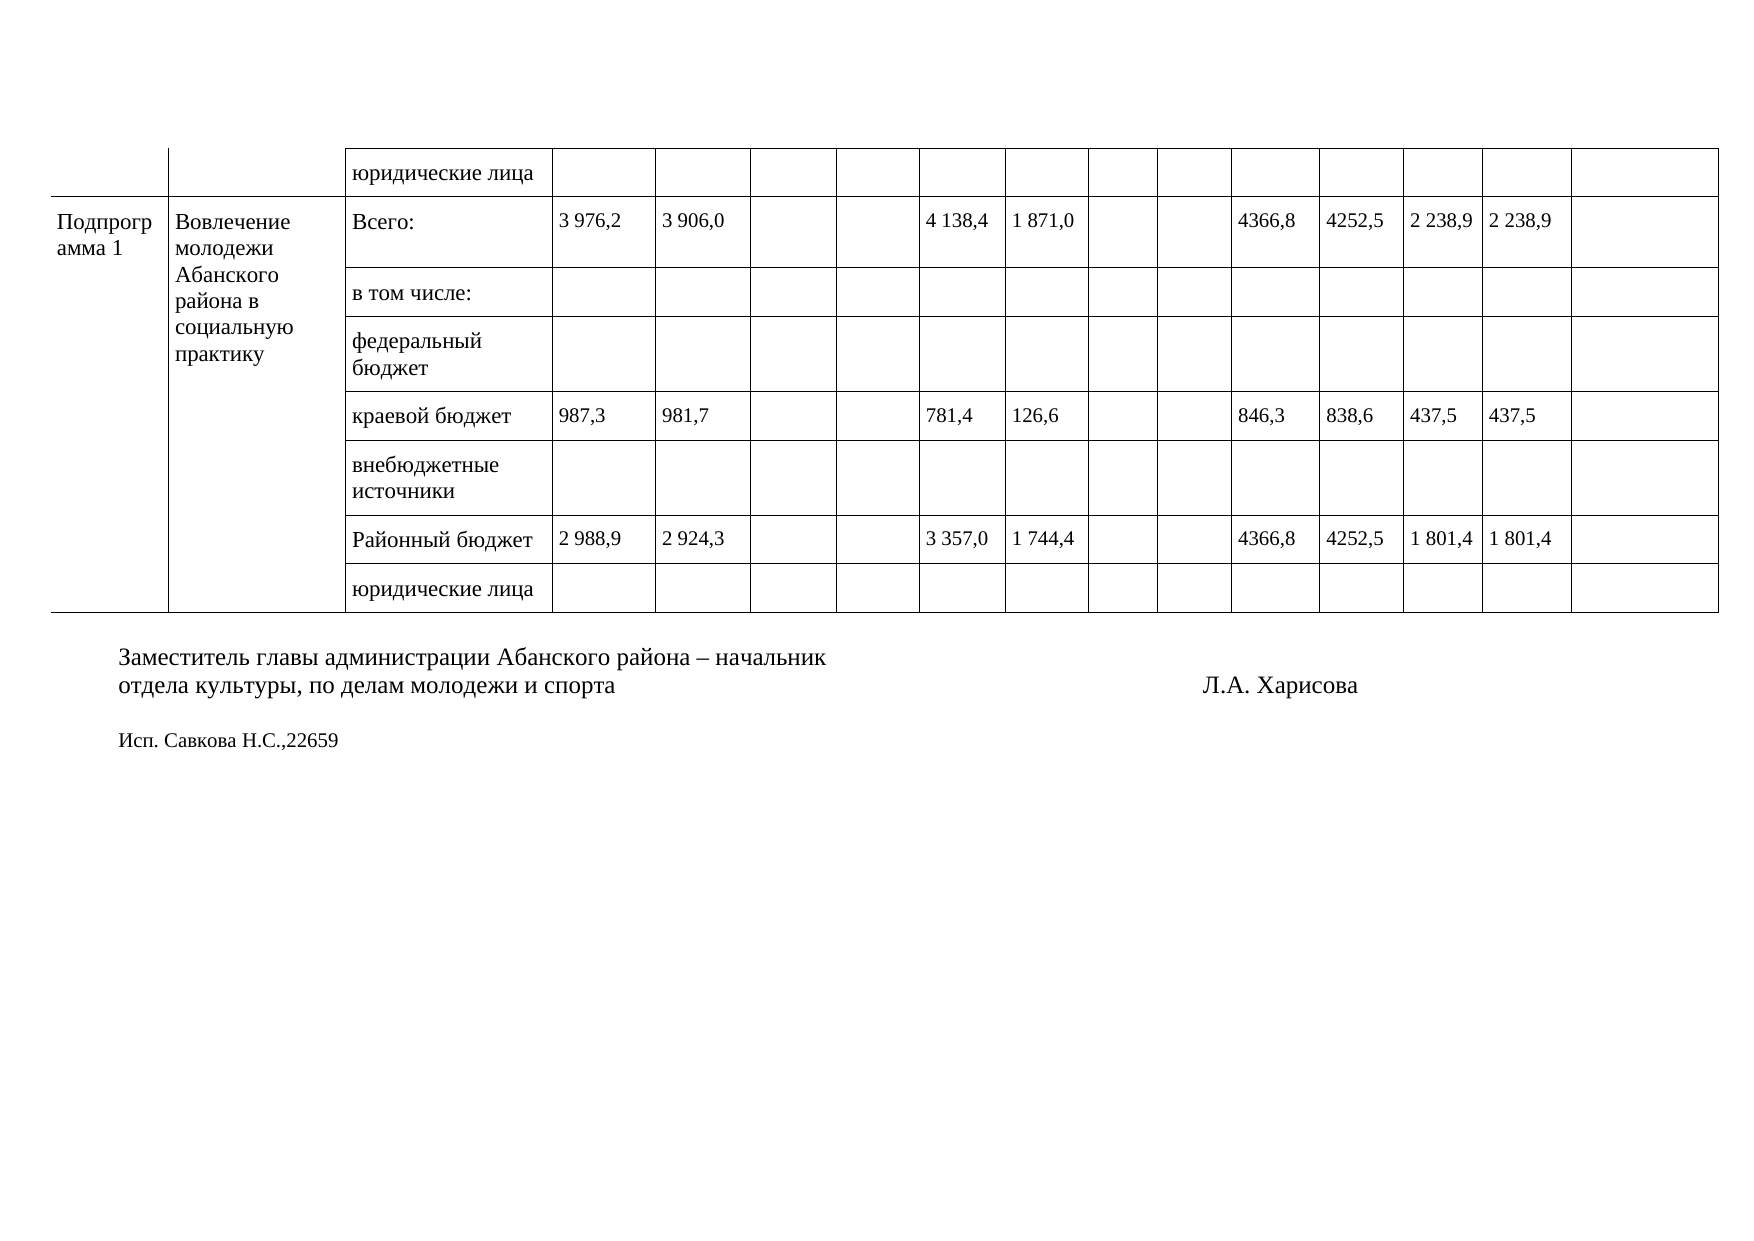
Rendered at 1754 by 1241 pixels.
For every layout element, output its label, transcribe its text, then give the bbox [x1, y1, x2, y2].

table_cell юридические лица [346, 564, 552, 612]
table_cell [1089, 149, 1157, 196]
table_cell [553, 564, 655, 612]
table_cell [751, 197, 836, 267]
table_cell 437,5 [1483, 392, 1571, 439]
table_cell [1404, 149, 1482, 196]
table_cell внебюджетные источники [346, 441, 552, 514]
table_cell [1320, 268, 1403, 316]
table_cell [1404, 317, 1482, 391]
table_cell [751, 392, 836, 439]
table_cell 4366,8 [1232, 516, 1319, 563]
table_cell [1006, 564, 1088, 612]
table_cell [1158, 268, 1231, 316]
table_cell [920, 268, 1005, 316]
table_cell [1572, 268, 1718, 316]
table_cell 437,5 [1404, 392, 1482, 439]
table_cell юридические лица [346, 149, 552, 196]
table_cell [656, 268, 750, 316]
table_cell 4 138,4 [920, 197, 1005, 267]
table_cell краевой бюджет [346, 392, 552, 439]
table_cell [1089, 441, 1157, 514]
table_cell [1089, 516, 1157, 563]
table_cell [553, 149, 655, 196]
table_cell 2 238,9 [1404, 197, 1482, 267]
table_cell [837, 268, 919, 316]
table_cell 838,6 [1320, 392, 1403, 439]
table_cell [656, 441, 750, 514]
table_cell [751, 268, 836, 316]
table_cell [1572, 441, 1718, 514]
table_cell [920, 441, 1005, 514]
table_cell 4252,5 [1320, 197, 1403, 267]
table_cell [1483, 268, 1571, 316]
table_cell [751, 149, 836, 196]
table_cell [1404, 268, 1482, 316]
table_cell [1404, 441, 1482, 514]
table_cell 3 357,0 [920, 516, 1005, 563]
table_cell 781,4 [920, 392, 1005, 439]
table_cell 1 744,4 [1006, 516, 1088, 563]
table_cell [920, 564, 1005, 612]
table_cell [751, 564, 836, 612]
table_cell [1232, 564, 1319, 612]
table_cell [1232, 441, 1319, 514]
table_cell [1320, 564, 1403, 612]
table_cell [1158, 441, 1231, 514]
table_cell [1320, 317, 1403, 391]
table_cell [751, 441, 836, 514]
table_cell [1404, 564, 1482, 612]
table_cell [1572, 317, 1718, 391]
table_cell [1089, 197, 1157, 267]
table_cell [553, 317, 655, 391]
table_cell [1483, 317, 1571, 391]
table_cell [1006, 317, 1088, 391]
table_cell [1089, 268, 1157, 316]
table_cell [1158, 516, 1231, 563]
text Исп. Савкова Н.С.,22659 [118, 728, 1636, 752]
table_cell [837, 392, 919, 439]
table_cell [1232, 317, 1319, 391]
table_cell [751, 516, 836, 563]
table_cell [1483, 441, 1571, 514]
table_cell 1 801,4 [1483, 516, 1571, 563]
table_cell [1006, 441, 1088, 514]
table_cell 4252,5 [1320, 516, 1403, 563]
table_cell [1232, 268, 1319, 316]
table_cell 981,7 [656, 392, 750, 439]
table_cell [1320, 149, 1403, 196]
table_cell 2 238,9 [1483, 197, 1571, 267]
table_cell [1089, 564, 1157, 612]
table_cell 1 801,4 [1404, 516, 1482, 563]
text Заместитель главы администрации Абанского района – начальник [118, 642, 1636, 670]
table_cell 3 906,0 [656, 197, 750, 267]
table_cell [1483, 564, 1571, 612]
table_cell [1006, 149, 1088, 196]
table_cell [1006, 268, 1088, 316]
table_cell [1089, 317, 1157, 391]
table_cell [656, 317, 750, 391]
table_cell 126,6 [1006, 392, 1088, 439]
table_cell [920, 317, 1005, 391]
table_cell [553, 441, 655, 514]
table_cell [1572, 149, 1718, 196]
table_cell 2 924,3 [656, 516, 750, 563]
table_cell [1158, 149, 1231, 196]
table_cell федеральный бюджет [346, 317, 552, 391]
table_cell [1089, 392, 1157, 439]
table_cell 4366,8 [1232, 197, 1319, 267]
table_cell 987,3 [553, 392, 655, 439]
table_cell [1158, 564, 1231, 612]
table_cell [920, 149, 1005, 196]
table_cell [1320, 441, 1403, 514]
table_cell [656, 564, 750, 612]
table_cell [837, 149, 919, 196]
table_cell [1232, 149, 1319, 196]
table_cell [837, 516, 919, 563]
table_cell [1158, 197, 1231, 267]
table_cell Районный бюджет [346, 516, 552, 563]
table_cell Подпрограмма 1 [51, 197, 168, 612]
table_cell [1158, 392, 1231, 439]
table_cell [553, 268, 655, 316]
table_cell 1 871,0 [1006, 197, 1088, 267]
table_cell [1572, 392, 1718, 439]
table_cell в том числе: [346, 268, 552, 316]
table_cell Вовлечение молодежи Абанского района в социальную практику [169, 197, 345, 612]
table_cell 2 988,9 [553, 516, 655, 563]
table_cell [1572, 516, 1718, 563]
table_cell 846,3 [1232, 392, 1319, 439]
table_cell [837, 441, 919, 514]
table_cell [837, 197, 919, 267]
table_cell [837, 317, 919, 391]
table_cell [751, 317, 836, 391]
table_cell [656, 149, 750, 196]
table_cell [1572, 197, 1718, 267]
table_cell 3 976,2 [553, 197, 655, 267]
table_cell [1483, 149, 1571, 196]
table_cell [1158, 317, 1231, 391]
table_cell [837, 564, 919, 612]
table_cell Всего: [346, 197, 552, 267]
text отдела культуры, по делам молодежи и спорта Л.А. Харисова [118, 670, 1636, 699]
table_cell [1572, 564, 1718, 612]
